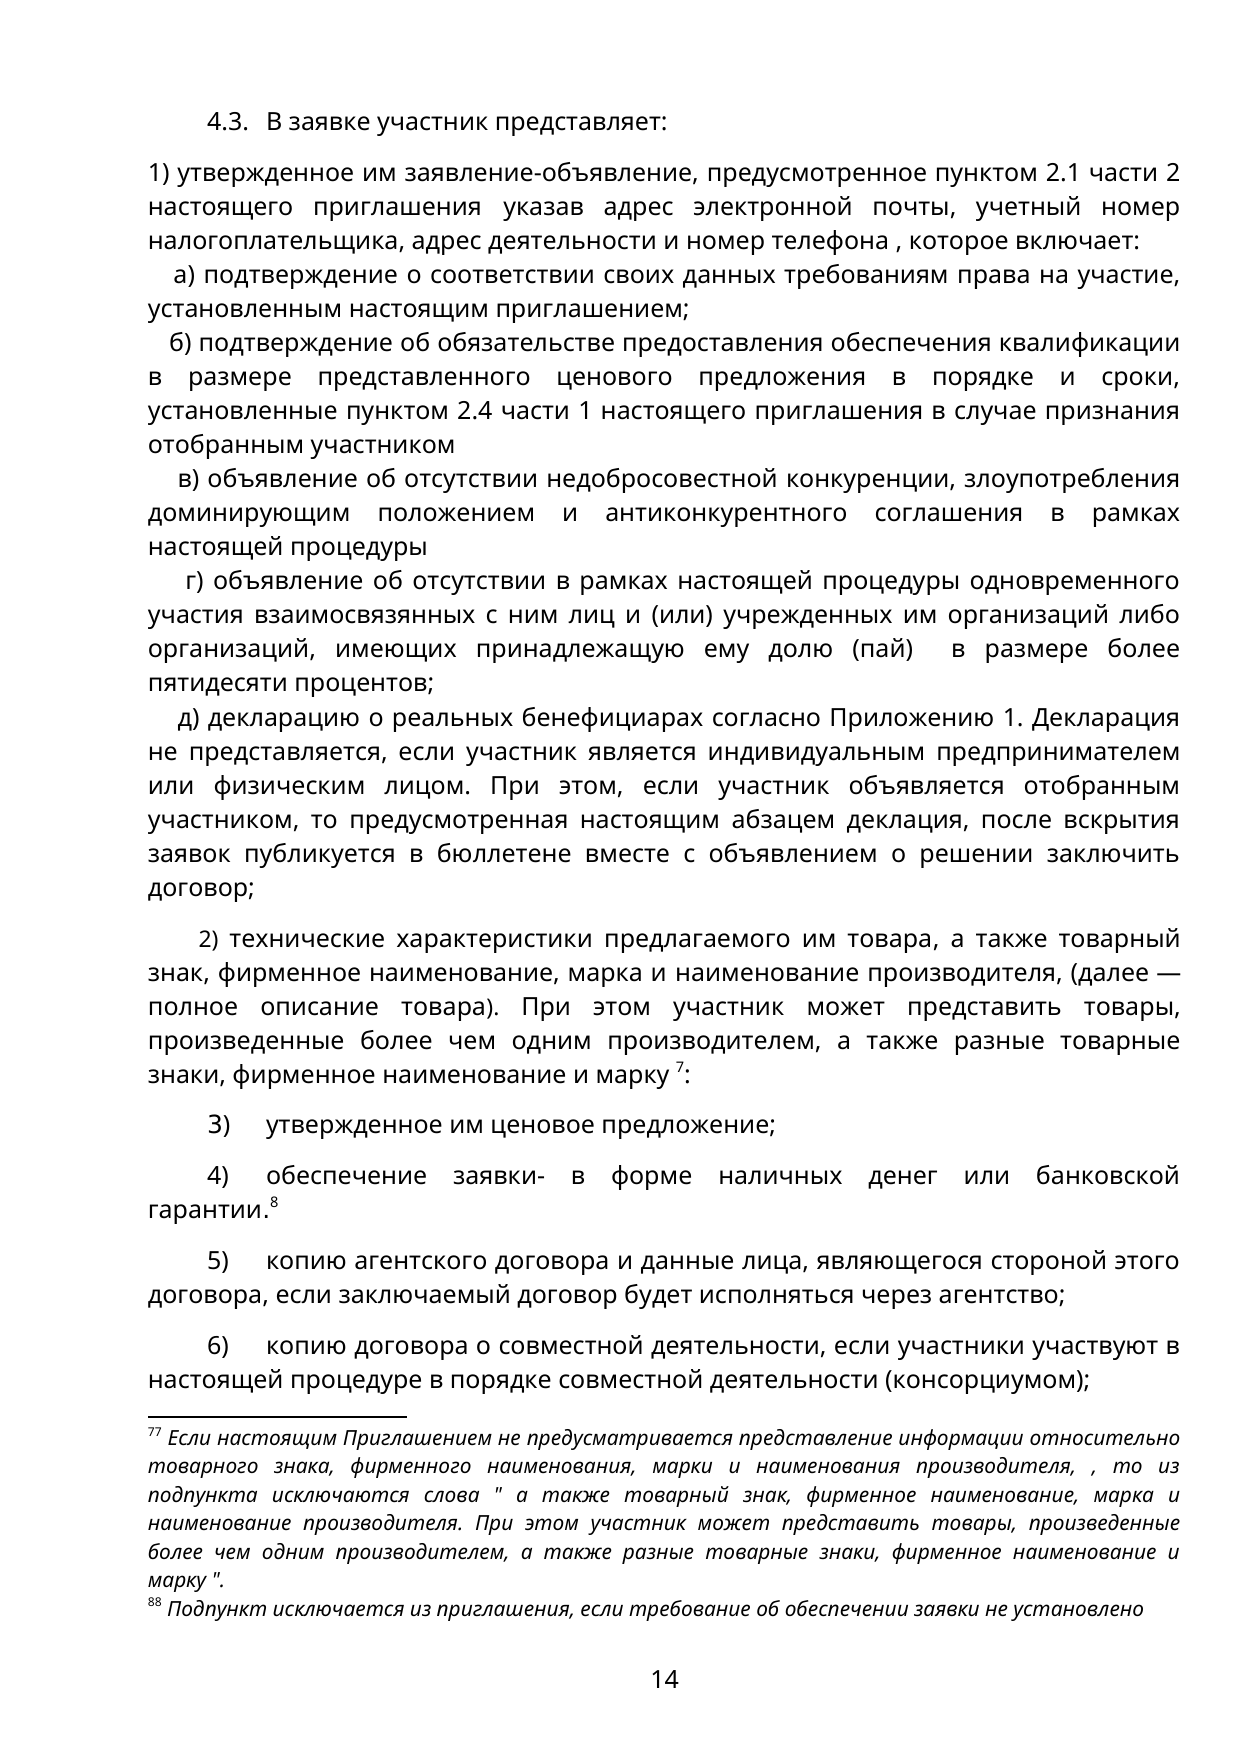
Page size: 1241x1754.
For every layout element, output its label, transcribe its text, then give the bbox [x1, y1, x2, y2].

text а) подтверждение о соответствии своих данных требованиям права на участие, установленным настоящим приглашением; [148, 256, 1181, 324]
text 4.3. В заявке участник представляет: [148, 103, 1181, 137]
text 4) обеспечение заявки- в форме наличных денег или банковской гарантии.8 [148, 1158, 1181, 1226]
text д) декларацию о реальных бенефициарах согласно Приложению 1. Декларация не представляется, если участник является индивидуальным предпринимателем или физическим лицом. При этом, если участник объявляется отобранным участником, то предусмотренная настоящим абзацем деклация, после вскрытия заявок публикуется в бюллетене вместе с объявлением о решении заключить договор; [148, 699, 1181, 903]
text 3) утвержденное им ценовое предложение; [148, 1107, 1181, 1141]
text 6) копию договора о совместной деятельности, если участники участвуют в настоящей процедуре в порядке совместной деятельности (консорциумом); [148, 1327, 1181, 1396]
text б) подтверждение об обязательстве предоставления обеспечения квалификации в размере представленного ценового предложения в порядке и сроки, установленные пунктом 2.4 части 1 настоящего приглашения в случае признания отобранным участником [148, 324, 1181, 461]
text 2) технические характеристики предлагаемого им товара, а также товарный знак, фирменное наименование, марка и наименование производителя, (далее — полное описание товара). При этом участник может представить товары, произведенные более чем одним производителем, а также разные товарные знаки, фирменное наименование и марку 7: [148, 920, 1181, 1091]
text 1) утвержденное им заявление-объявление, предусмотренное пунктом 2.1 части 2 настоящего приглашения указав адрес электронной почты, учетный номер налогоплательщика, адрес деятельности и номер телефона , которое включает: [148, 154, 1181, 256]
text в) объявление об отсутствии недобросовестной конкуренции, злоупотребления доминирующим положением и антиконкурентного соглашения в рамках настоящей процедуры [148, 461, 1181, 563]
text 5) копию агентского договора и данные лица, являющегося стороной этого договора, если заключаемый договор будет исполняться через агентство; [148, 1243, 1181, 1311]
text г) объявление об отсутствии в рамках настоящей процедуры одновременного участия взаимосвязянных с ним лиц и (или) учрежденных им организаций либо организаций, имеющих принадлежащую ему долю (пай) в размере более пятидесяти процентов; [148, 563, 1181, 699]
